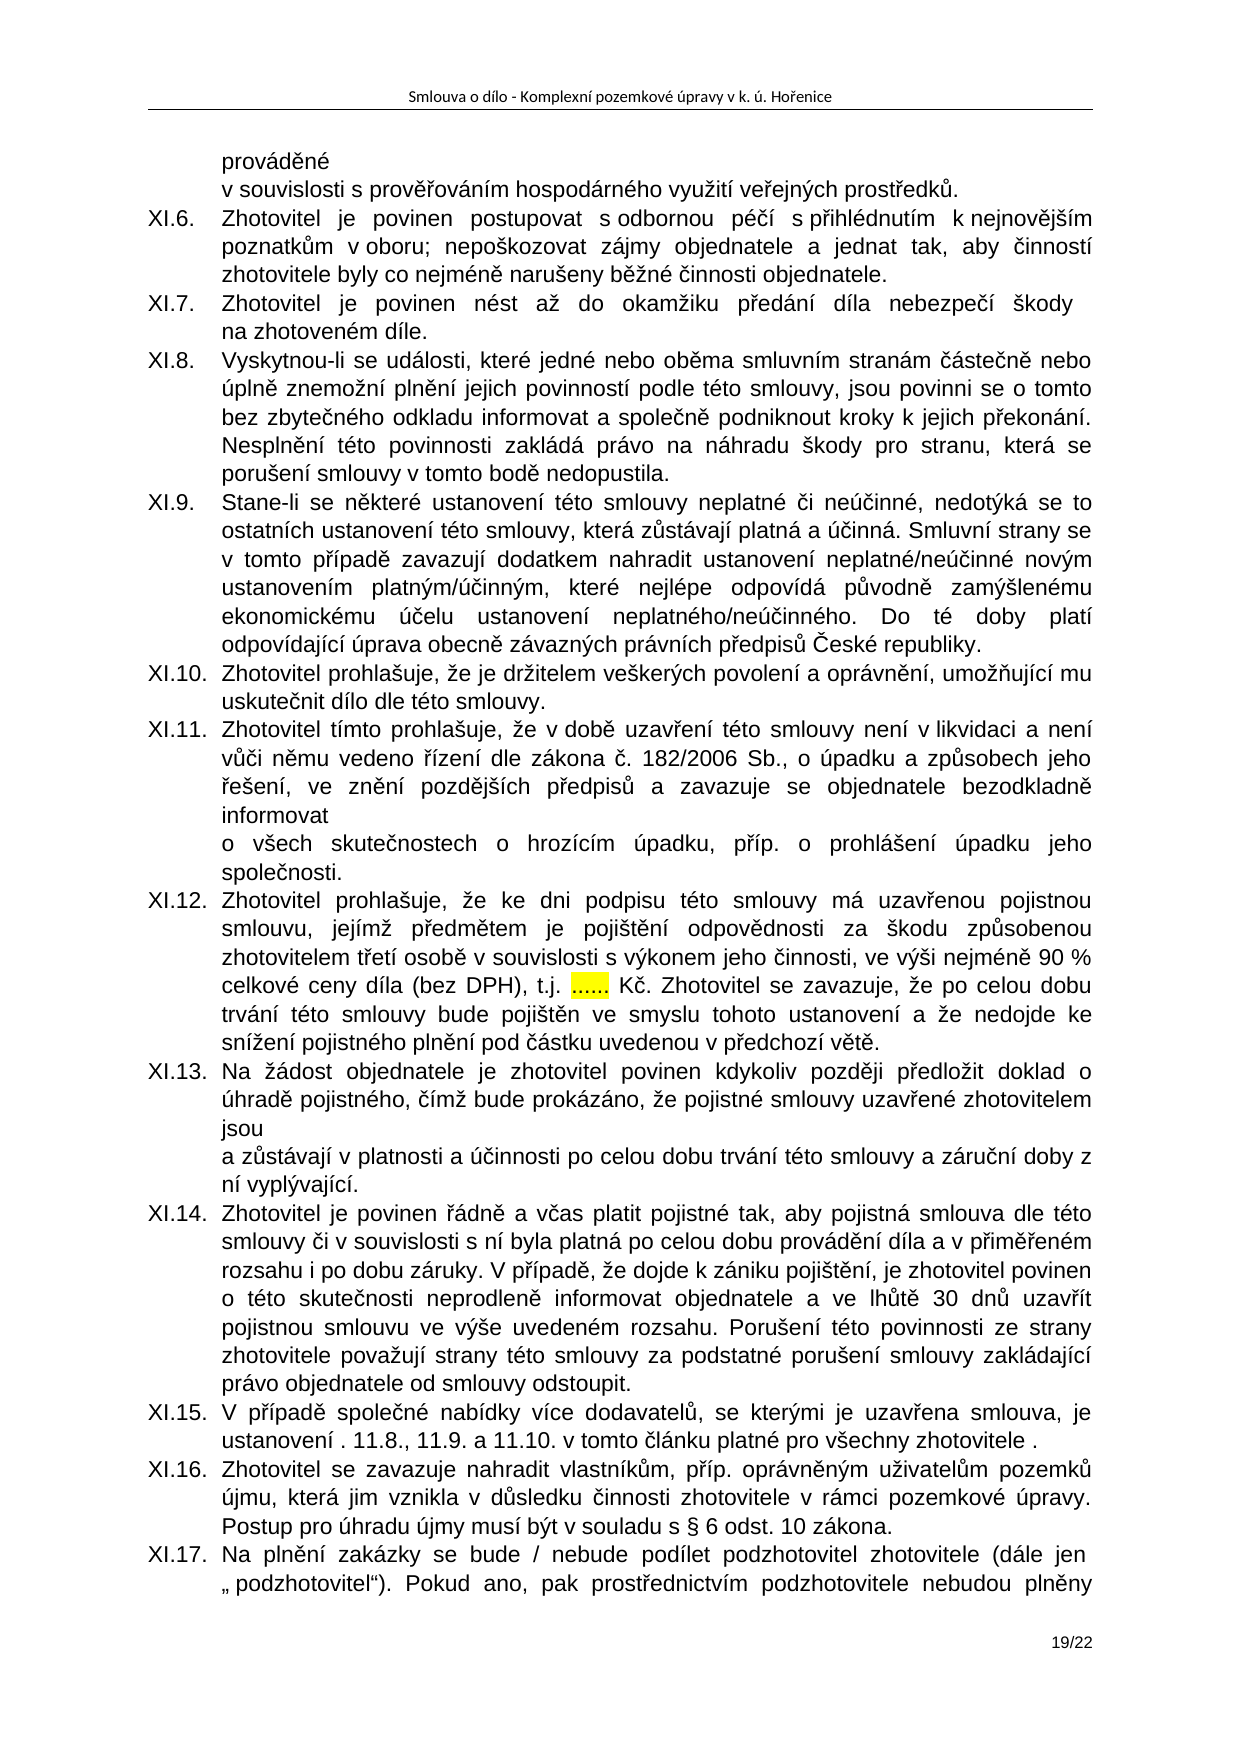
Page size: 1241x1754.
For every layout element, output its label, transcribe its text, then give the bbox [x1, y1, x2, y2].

list Zhotovitel se zavazuje nahradit vlastníkům, příp. oprávněným uživatelům pozemků újmu, která jim vznikla v důsledku činnosti zhotovitele v rámci pozemkové úpravy. Postup pro úhradu újmy musí být v souladu s § 6 odst. 10 zákona. [148, 1456, 1093, 1539]
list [148, 1541, 1093, 1596]
list Zhotovitel prohlašuje, že je držitelem veškerých povolení a oprávnění, umožňující mu uskutečnit dílo dle této smlouvy. [148, 659, 1093, 714]
list V případě společné nabídky více dodavatelů, se kterými je uzavřena smlouva, je ustanovení . 11.8., 11.9. a 11.10. v tomto článku platné pro všechny zhotovitele . [148, 1399, 1093, 1454]
list Stane-li se některé ustanovení této smlouvy neplatné či neúčinné, nedotýká se to ostatních ustanovení této smlouvy, která zůstávají platná a účinná. Smluvní strany se v tomto případě zavazují dodatkem nahradit ustanovení neplatné/neúčinné novým ustanovením platným/účinným, které nejlépe odpovídá původně zamýšlenému ekonomickému účelu ustanovení neplatného/neúčinného. Do té doby platí odpovídající úprava obecně závazných právních předpisů České republiky. [148, 489, 1093, 657]
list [148, 148, 1093, 202]
list Zhotovitel je povinen řádně a včas platit pojistné tak, aby pojistná smlouva dle této smlouvy či v souvislosti s ní byla platná po celou dobu provádění díla a v přiměřeném rozsahu i po dobu záruky. V případě, že dojde k zániku pojištění, je zhotovitel povinen o této skutečnosti neprodleně informovat objednatele a ve lhůtě 30 dnů uzavřít pojistnou smlouvu ve výše uvedeném rozsahu. Porušení této povinnosti ze strany zhotovitele považují strany této smlouvy za podstatné porušení smlouvy zakládající právo objednatele od smlouvy odstoupit. [148, 1200, 1093, 1397]
list Zhotovitel tímto prohlašuje, že v době uzavření této smlouvy není v likvidaci a není vůči němu vedeno řízení dle zákona č. 182/2006 Sb., o úpadku a způsobech jeho řešení, ve znění pozdějších předpisů a zavazuje se objednatele bezodkladně informovat o všech skutečnostech o hrozícím úpadku, příp. o prohlášení úpadku jeho společnosti. [148, 716, 1093, 885]
list Zhotovitel prohlašuje, že ke dni podpisu této smlouvy má uzavřenou pojistnou smlouvu, jejímž předmětem je pojištění odpovědnosti za škodu způsobenou zhotovitelem třetí osobě v souvislosti s výkonem jeho činnosti, ve výši nejméně 90 % celkové ceny díla (bez DPH), t.j. ...... Kč. Zhotovitel se zavazuje, že po celou dobu trvání této smlouvy bude pojištěn ve smyslu tohoto ustanovení a že nedojde ke snížení pojistného plnění pod částku uvedenou v předchozí větě. [148, 887, 1093, 1056]
list Zhotovitel je povinen nést až do okamžiku předání díla nebezpečí škody na zhotoveném díle. [148, 290, 1093, 344]
list Zhotovitel je povinen postupovat s odbornou péčí s přihlédnutím k nejnovějším poznatkům v oboru; nepoškozovat zájmy objednatele a jednat tak, aby činností zhotovitele byly co nejméně narušeny běžné činnosti objednatele. [148, 204, 1093, 288]
list Na žádost objednatele je zhotovitel povinen kdykoliv později předložit doklad o úhradě pojistného, čímž bude prokázáno, že pojistné smlouvy uzavřené zhotovitelem jsou a zůstávají v platnosti a účinnosti po celou dobu trvání této smlouvy a záruční doby z ní vyplývající. [148, 1058, 1093, 1198]
list Vyskytnou-li se události, které jedné nebo oběma smluvním stranám částečně nebo úplně znemožní plnění jejich povinností podle této smlouvy, jsou povinni se o tomto bez zbytečného odkladu informovat a společně podniknout kroky k jejich překonání. Nesplnění této povinnosti zakládá právo na náhradu škody pro stranu, která se porušení smlouvy v tomto bodě nedopustila. [148, 347, 1093, 487]
